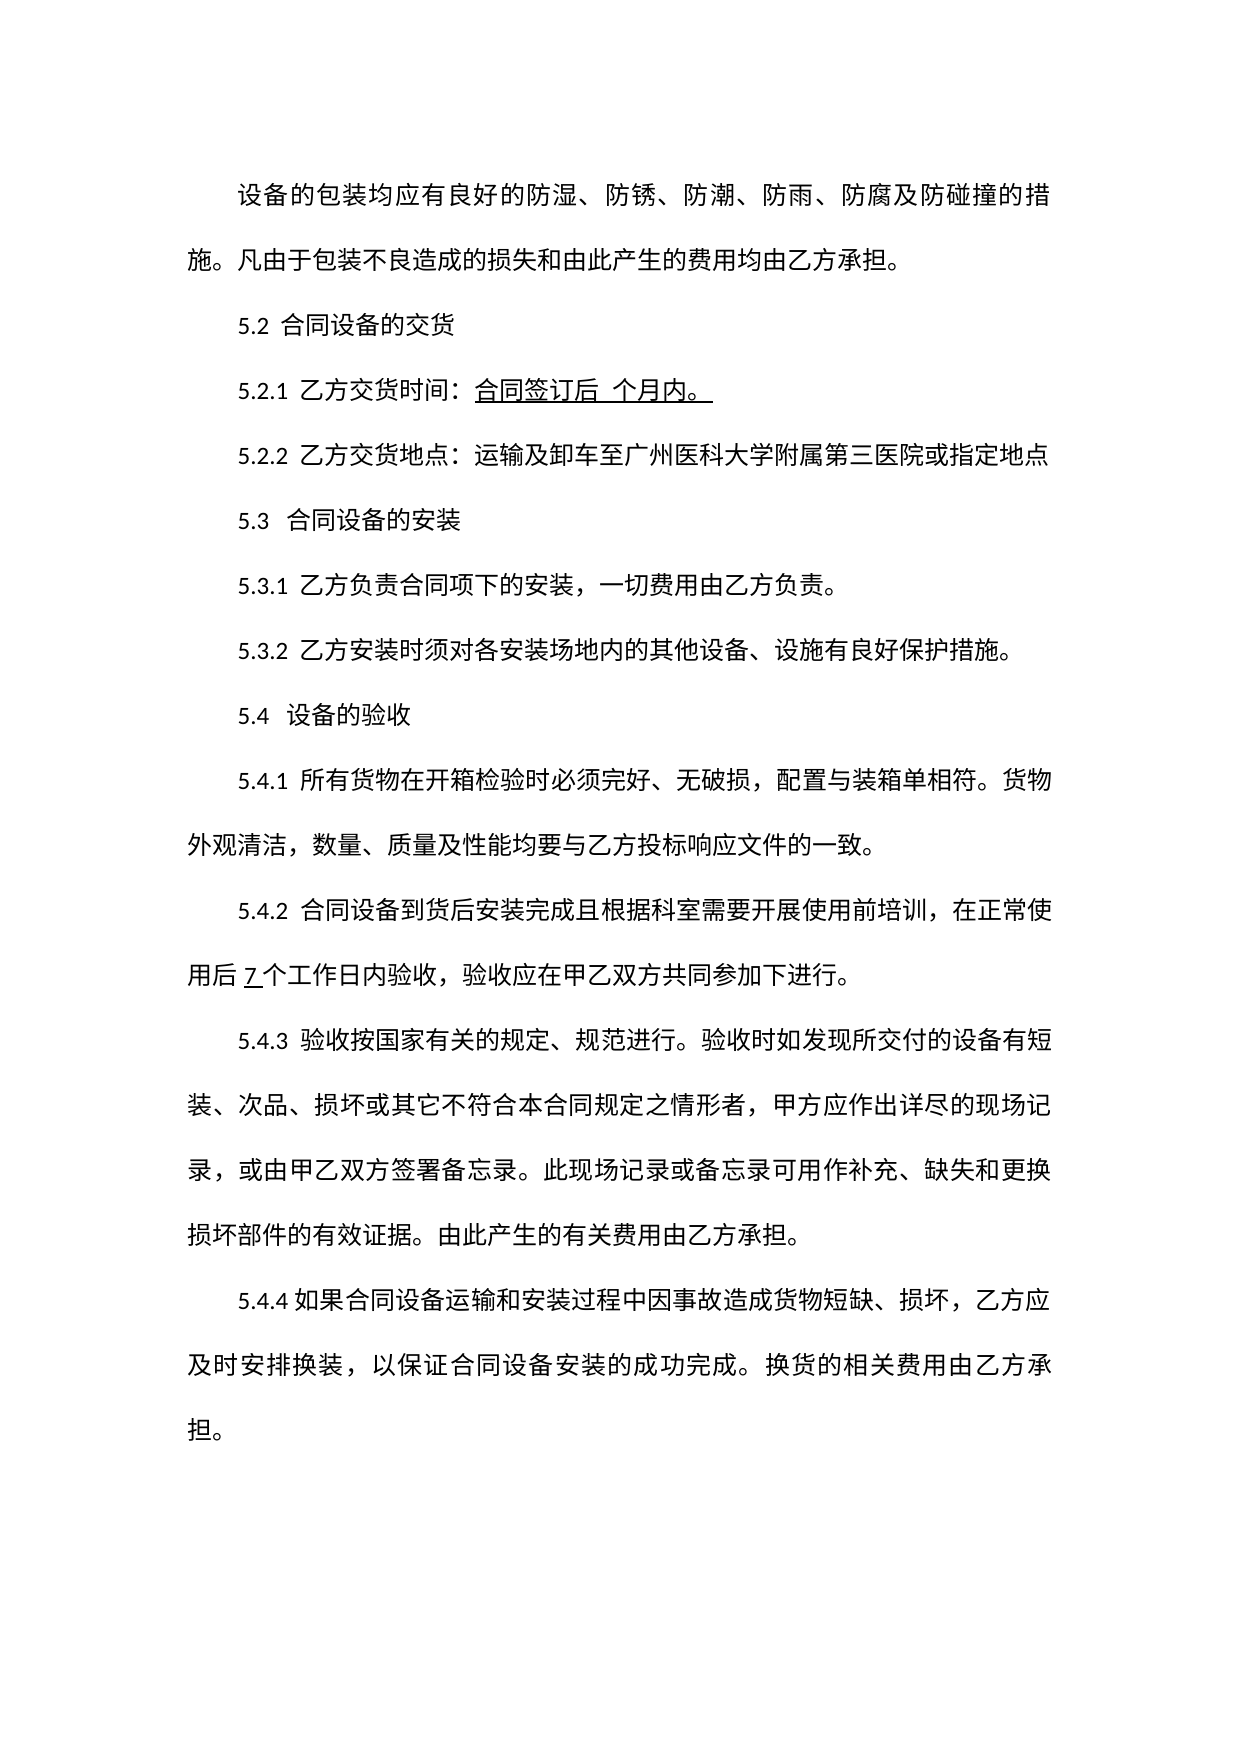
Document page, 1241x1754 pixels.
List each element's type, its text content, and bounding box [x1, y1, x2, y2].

text 5.3.2 乙方安装时须对各安装场地内的其他设备、设施有良好保护措施。 [187, 617, 1053, 682]
text 5.4 设备的验收 [187, 682, 1053, 747]
text 5.2.1 乙方交货时间：合同签订后 个月内。 [187, 357, 1053, 422]
text 5.3.1 乙方负责合同项下的安装，一切费用由乙方负责。 [187, 552, 1053, 617]
text 5.4.2 合同设备到货后安装完成且根据科室需要开展使用前培训，在正常使用后 7 个工作日内验收，验收应在甲乙双方共同参加下进行。 [187, 877, 1053, 1007]
text 5.3 合同设备的安装 [187, 487, 1053, 552]
text 5.4.3 验收按国家有关的规定、规范进行。验收时如发现所交付的设备有短装、次品、损坏或其它不符合本合同规定之情形者，甲方应作出详尽的现场记录，或由甲乙双方签署备忘录。此现场记录或备忘录可用作补充、缺失和更换损坏部件的有效证据。由此产生的有关费用由乙方承担。 [187, 1007, 1053, 1267]
text 5.4.4 如果合同设备运输和安装过程中因事故造成货物短缺、损坏，乙方应及时安排换装，以保证合同设备安装的成功完成。换货的相关费用由乙方承担。 [187, 1267, 1053, 1462]
text 5.4.1 所有货物在开箱检验时必须完好、无破损，配置与装箱单相符。货物外观清洁，数量、质量及性能均要与乙方投标响应文件的一致。 [187, 747, 1053, 877]
text 5.2 合同设备的交货 [187, 292, 1053, 357]
text 设备的包装均应有良好的防湿、防锈、防潮、防雨、防腐及防碰撞的措施。凡由于包装不良造成的损失和由此产生的费用均由乙方承担。 [187, 162, 1053, 292]
text 5.2.2 乙方交货地点：运输及卸车至广州医科大学附属第三医院或指定地点 [187, 422, 1053, 487]
